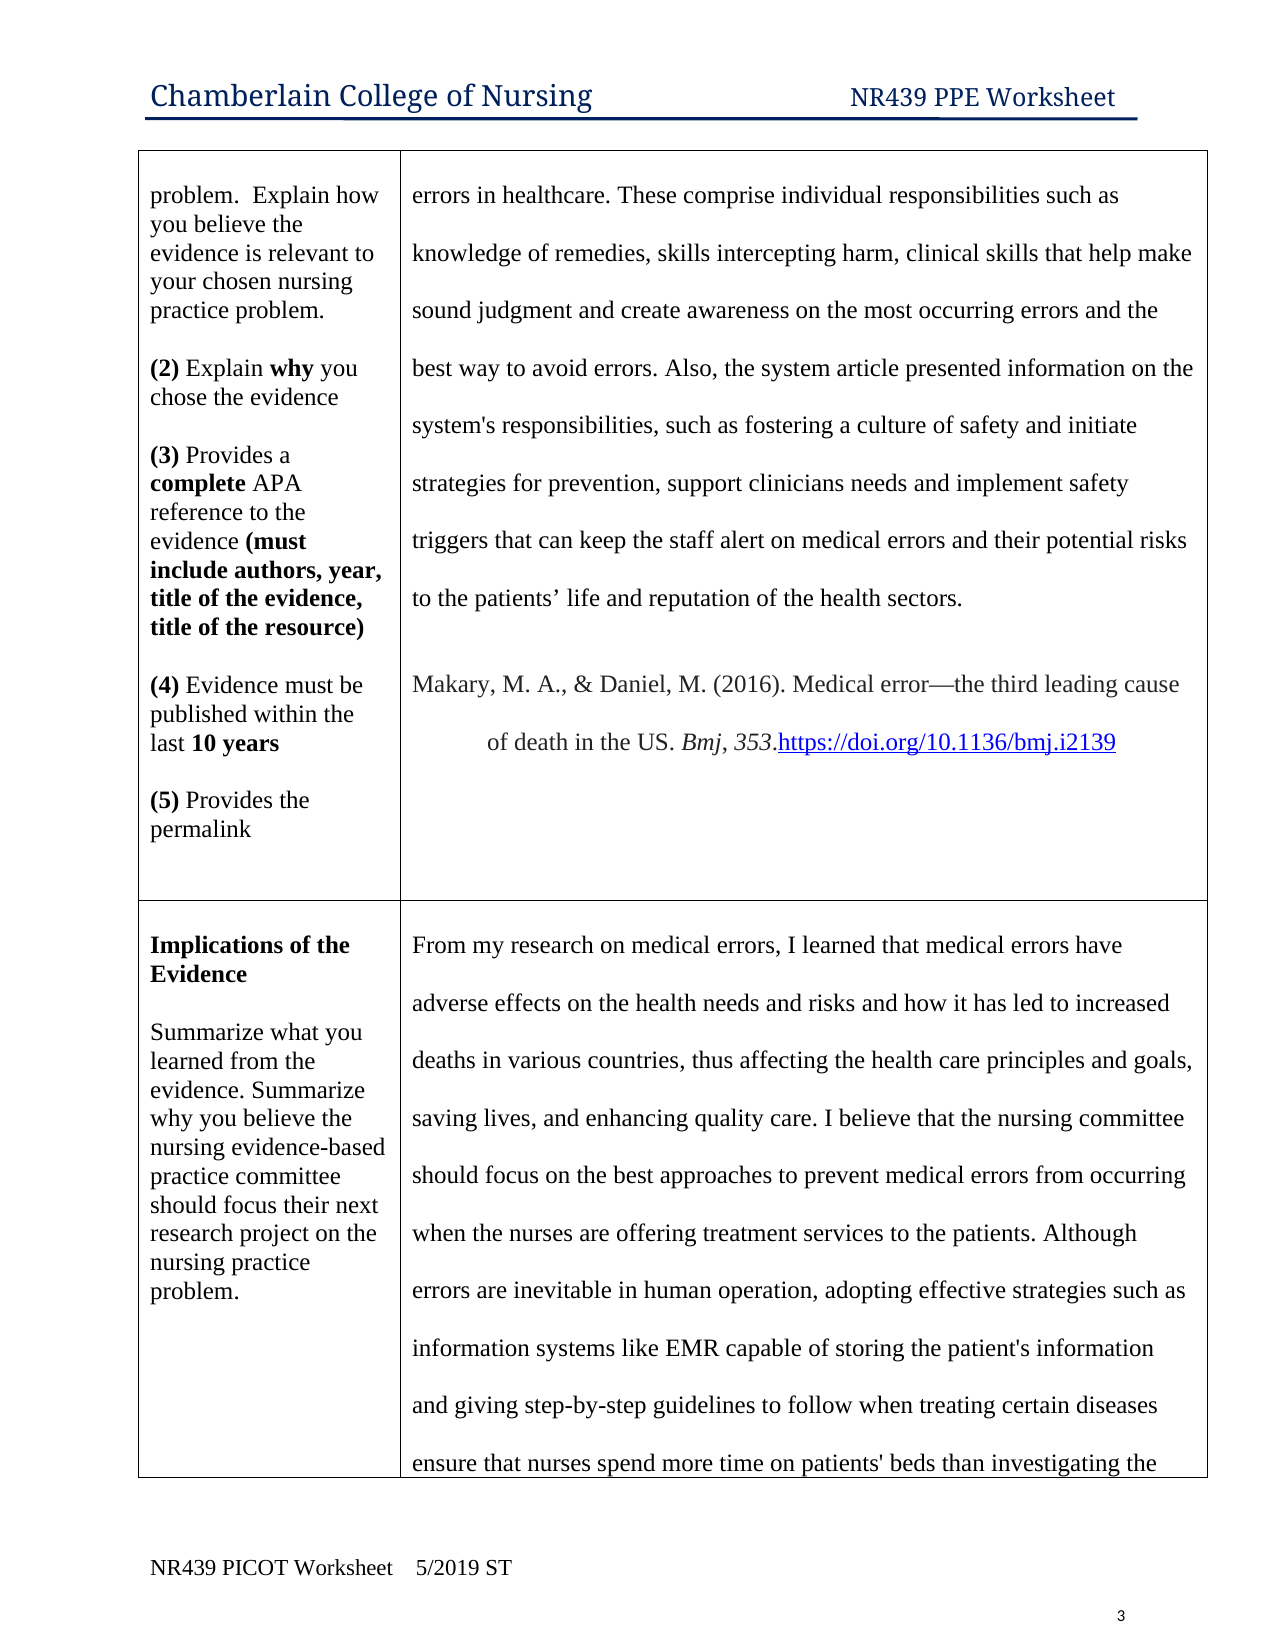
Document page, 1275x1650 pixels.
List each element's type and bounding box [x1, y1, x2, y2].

table_cell [139, 901, 400, 1477]
table_cell [401, 151, 1207, 900]
table_cell [139, 151, 400, 900]
table_cell [401, 901, 1207, 1477]
